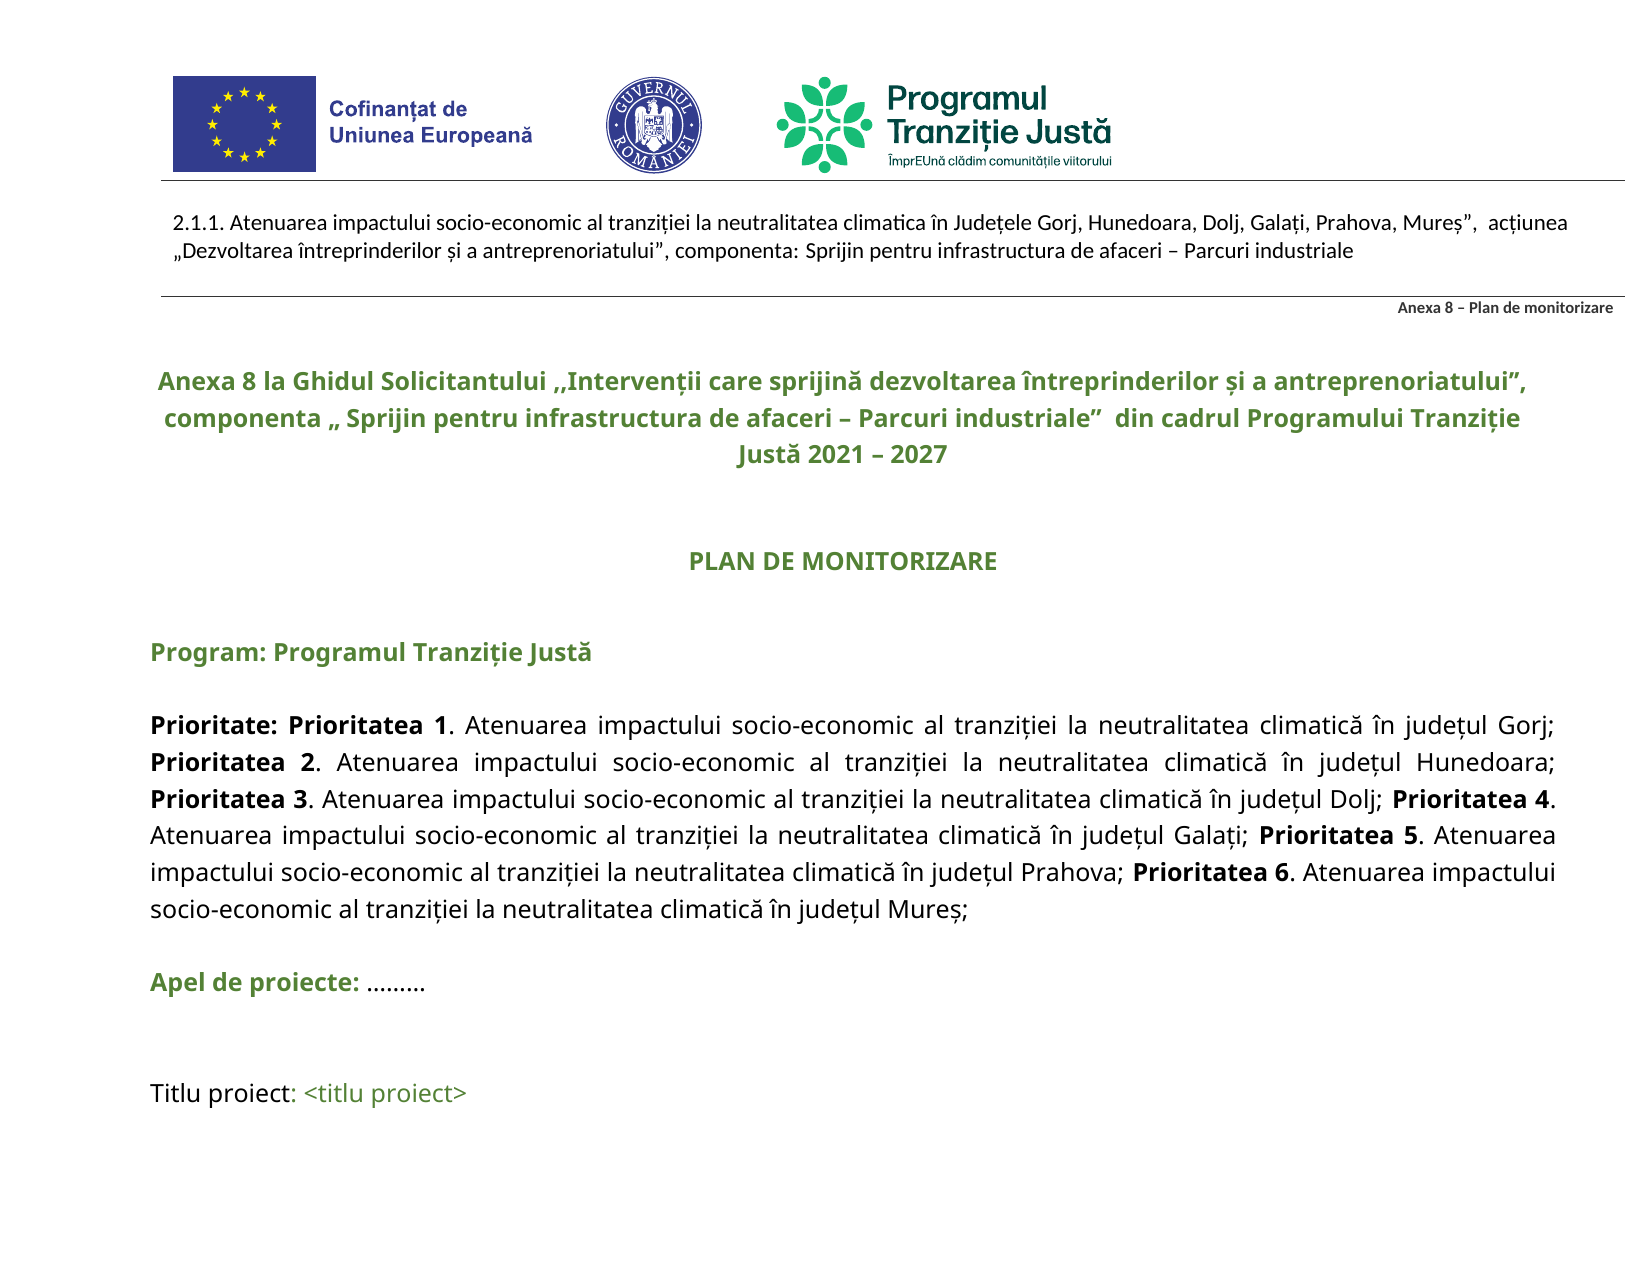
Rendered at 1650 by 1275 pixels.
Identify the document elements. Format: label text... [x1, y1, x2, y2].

text Anexa 8 la Ghidul Solicitantului ,,Intervenții care sprijină dezvoltarea întreprinderilor și a antreprenoriatului’’, componenta „ Sprijin pentru infrastructura de afaceri – Parcuri industriale” din cadrul Programului Tranziție Justă 2021 – 2027 [150, 363, 1536, 471]
text Program: Programul Tranziție Justă [150, 634, 1536, 668]
text Prioritate: Prioritatea 1. Atenuarea impactului socio-economic al tranziției la neutralitatea climatică în județul Gorj; Prioritatea 2. Atenuarea impactului socio-economic al tranziției la neutralitatea climatică în județul Hunedoara; Prioritatea 3. Atenuarea impactului socio-economic al tranziției la neutralitatea climatică în județul Dolj; Prioritatea 4. Atenuarea impactului socio-economic al tranziției la neutralitatea climatică în județul Galați; Prioritatea 5. Atenuarea impactului socio-economic al tranziției la neutralitatea climatică în județul Prahova; Prioritatea 6. Atenuarea impactului socio-economic al tranziției la neutralitatea climatică în județul Mureș; [150, 708, 1556, 926]
text Titlu proiect: <titlu proiect> [150, 1075, 1536, 1109]
text Apel de proiecte: ……… [150, 965, 1553, 999]
text PLAN DE MONITORIZARE [150, 544, 1536, 578]
